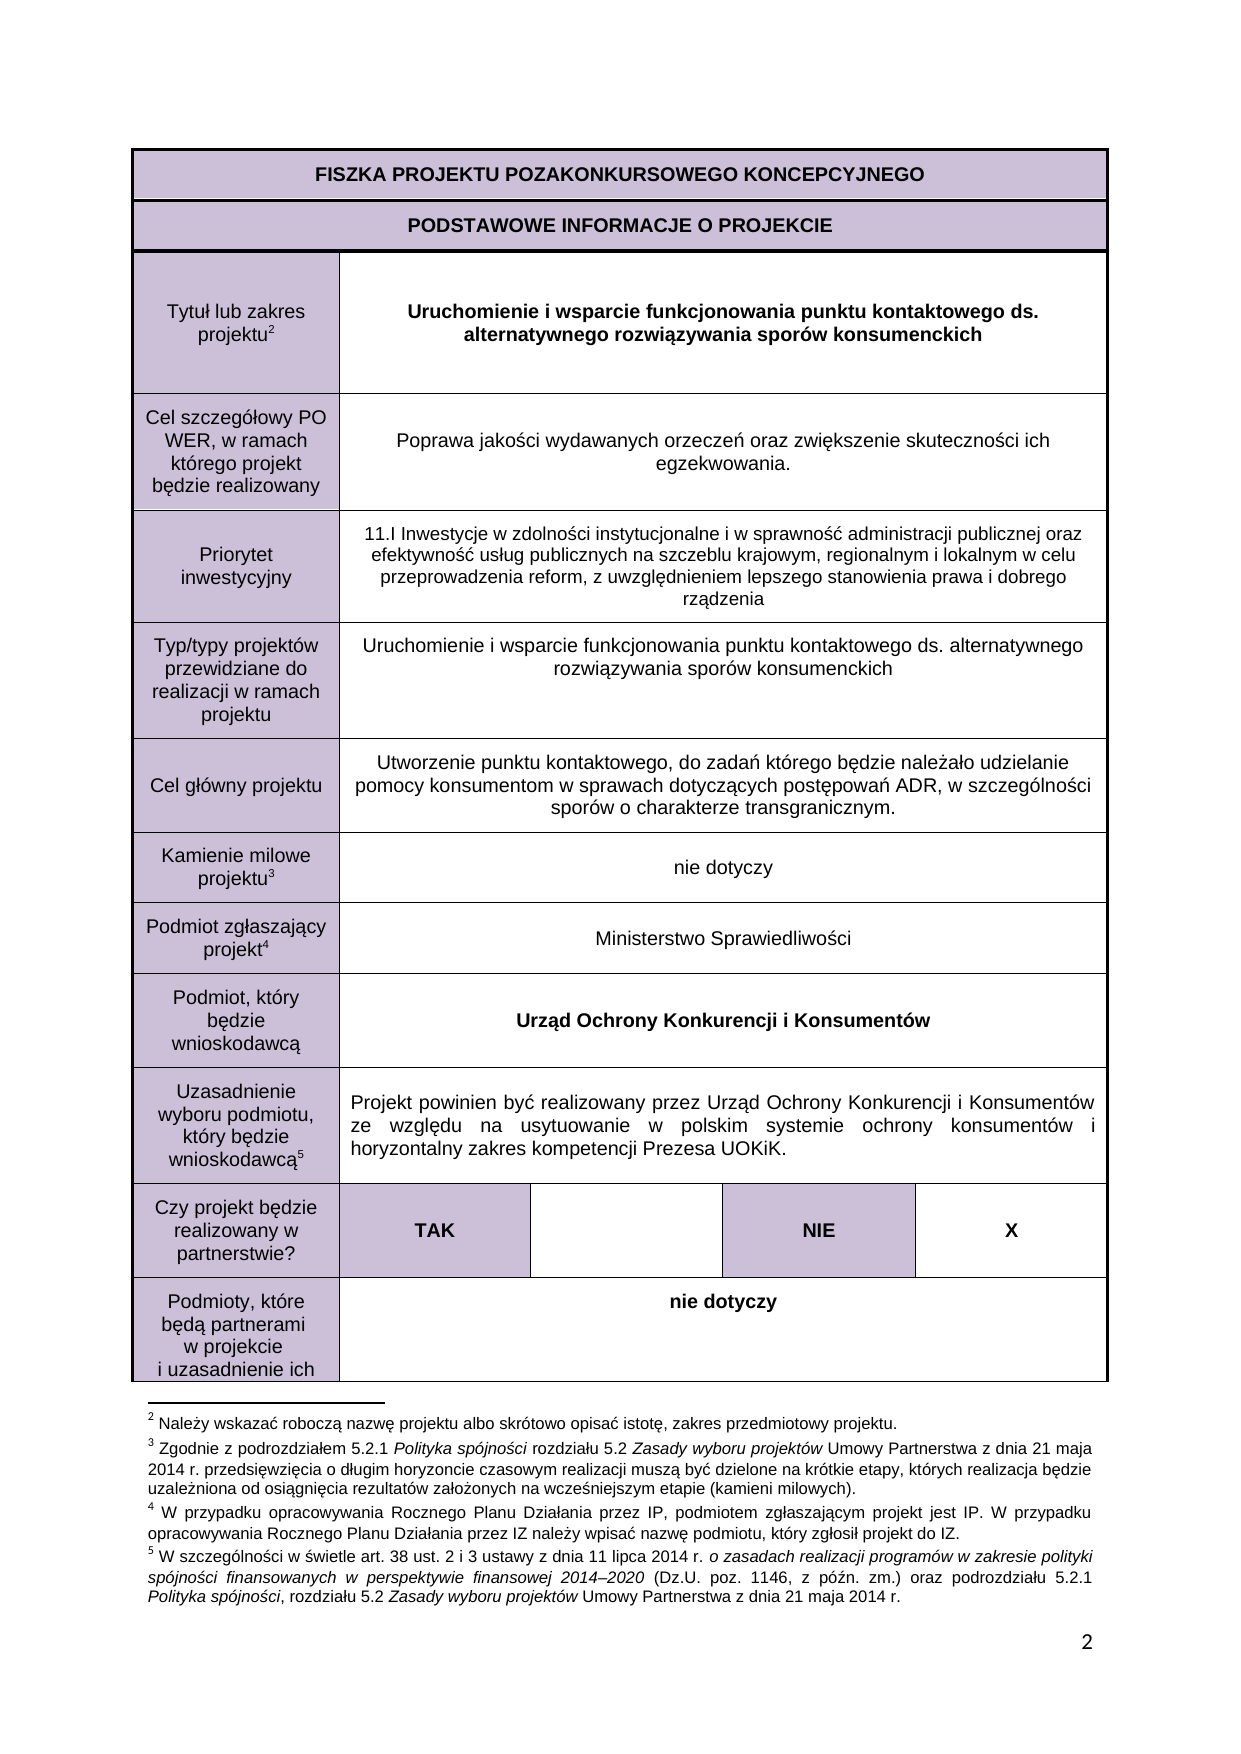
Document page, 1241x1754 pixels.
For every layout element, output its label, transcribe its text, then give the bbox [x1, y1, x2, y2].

table_cell Utworzenie punktu kontaktowego, do zadań którego będzie należało udzielanie pomocy konsumentom w sprawach dotyczących postępowań ADR, w szczególności sporów o charakterze transgranicznym. [340, 739, 1106, 831]
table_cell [134, 1278, 339, 1381]
table_cell NIE [723, 1184, 915, 1277]
table_cell Czy projekt będzie realizowany w partnerstwie? [134, 1184, 339, 1277]
table_cell TAK [340, 1184, 530, 1277]
table_cell Uruchomienie i wsparcie funkcjonowania punktu kontaktowego ds. alternatywnego rozwiązywania sporów konsumenckich [340, 623, 1106, 738]
table_cell Projekt powinien być realizowany przez Urząd Ochrony Konkurencji i Konsumentów ze względu na usytuowanie w polskim systemie ochrony konsumentów i horyzontalny zakres kompetencji Prezesa UOKiK. [340, 1068, 1106, 1183]
table_cell Podmiot, który będzie wnioskodawcą [134, 974, 339, 1067]
table_cell Uruchomienie i wsparcie funkcjonowania punktu kontaktowego ds. alternatywnego rozwiązywania sporów konsumenckich [340, 253, 1106, 393]
table_cell [531, 1184, 722, 1277]
table_cell Kamienie milowe projektu [134, 833, 339, 902]
table_cell PODSTAWOWE INFORMACJE O PROJEKCIE [134, 202, 1106, 249]
table_cell nie dotyczy [340, 1278, 1106, 1381]
table_cell Podmiot zgłaszający projekt [134, 903, 339, 973]
table_cell X [916, 1184, 1106, 1277]
table_cell 11.I Inwestycje w zdolności instytucjonalne i w sprawność administracji publicznej oraz efektywność usług publicznych na szczeblu krajowym, regionalnym i lokalnym w celu przeprowadzenia reform, z uwzględnieniem lepszego stanowienia prawa i dobrego rządzenia [340, 511, 1106, 621]
table_cell Tytuł lub zakres projektu [134, 253, 339, 393]
table_cell Typ/typy projektów przewidziane do realizacji w ramach projektu [134, 623, 339, 738]
table_cell Ministerstwo Sprawiedliwości [340, 903, 1106, 973]
table_cell nie dotyczy [340, 833, 1106, 902]
table_cell Urząd Ochrony Konkurencji i Konsumentów [340, 974, 1106, 1067]
table_cell FISZKA PROJEKTU POZAKONKURSOWEGO KONCEPCYJNEGO [134, 151, 1106, 198]
table_cell Poprawa jakości wydawanych orzeczeń oraz zwiększenie skuteczności ich egzekwowania. [340, 394, 1106, 509]
table_cell Priorytet inwestycyjny [134, 511, 339, 621]
table_cell Uzasadnienie wyboru podmiotu, który będzie wnioskodawcą [134, 1068, 339, 1183]
table_cell Cel szczegółowy PO WER, w ramach którego projekt będzie realizowany [134, 394, 339, 509]
table_cell Cel główny projektu [134, 739, 339, 831]
